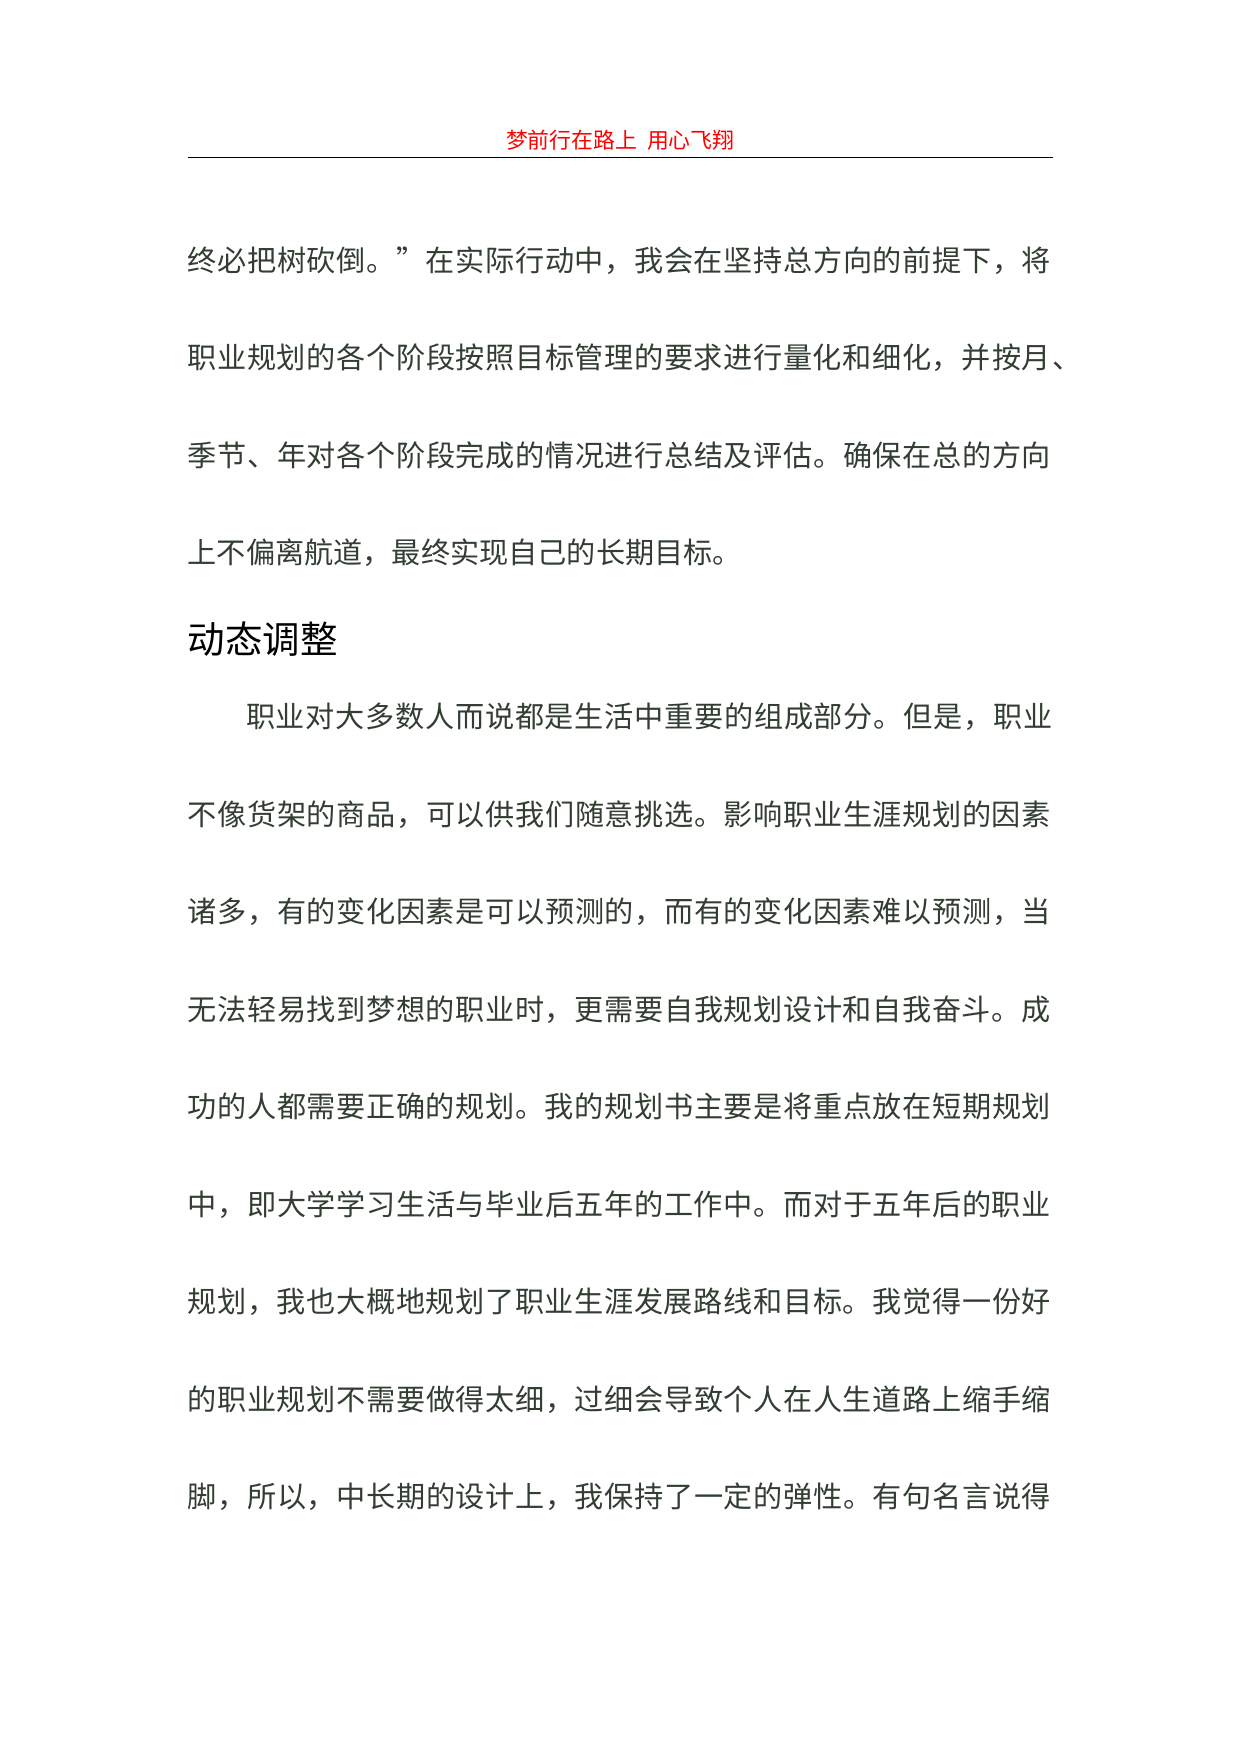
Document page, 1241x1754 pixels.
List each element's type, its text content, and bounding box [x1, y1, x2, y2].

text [187, 226, 1053, 584]
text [187, 682, 1053, 1527]
text 动态调整 [187, 605, 1053, 670]
